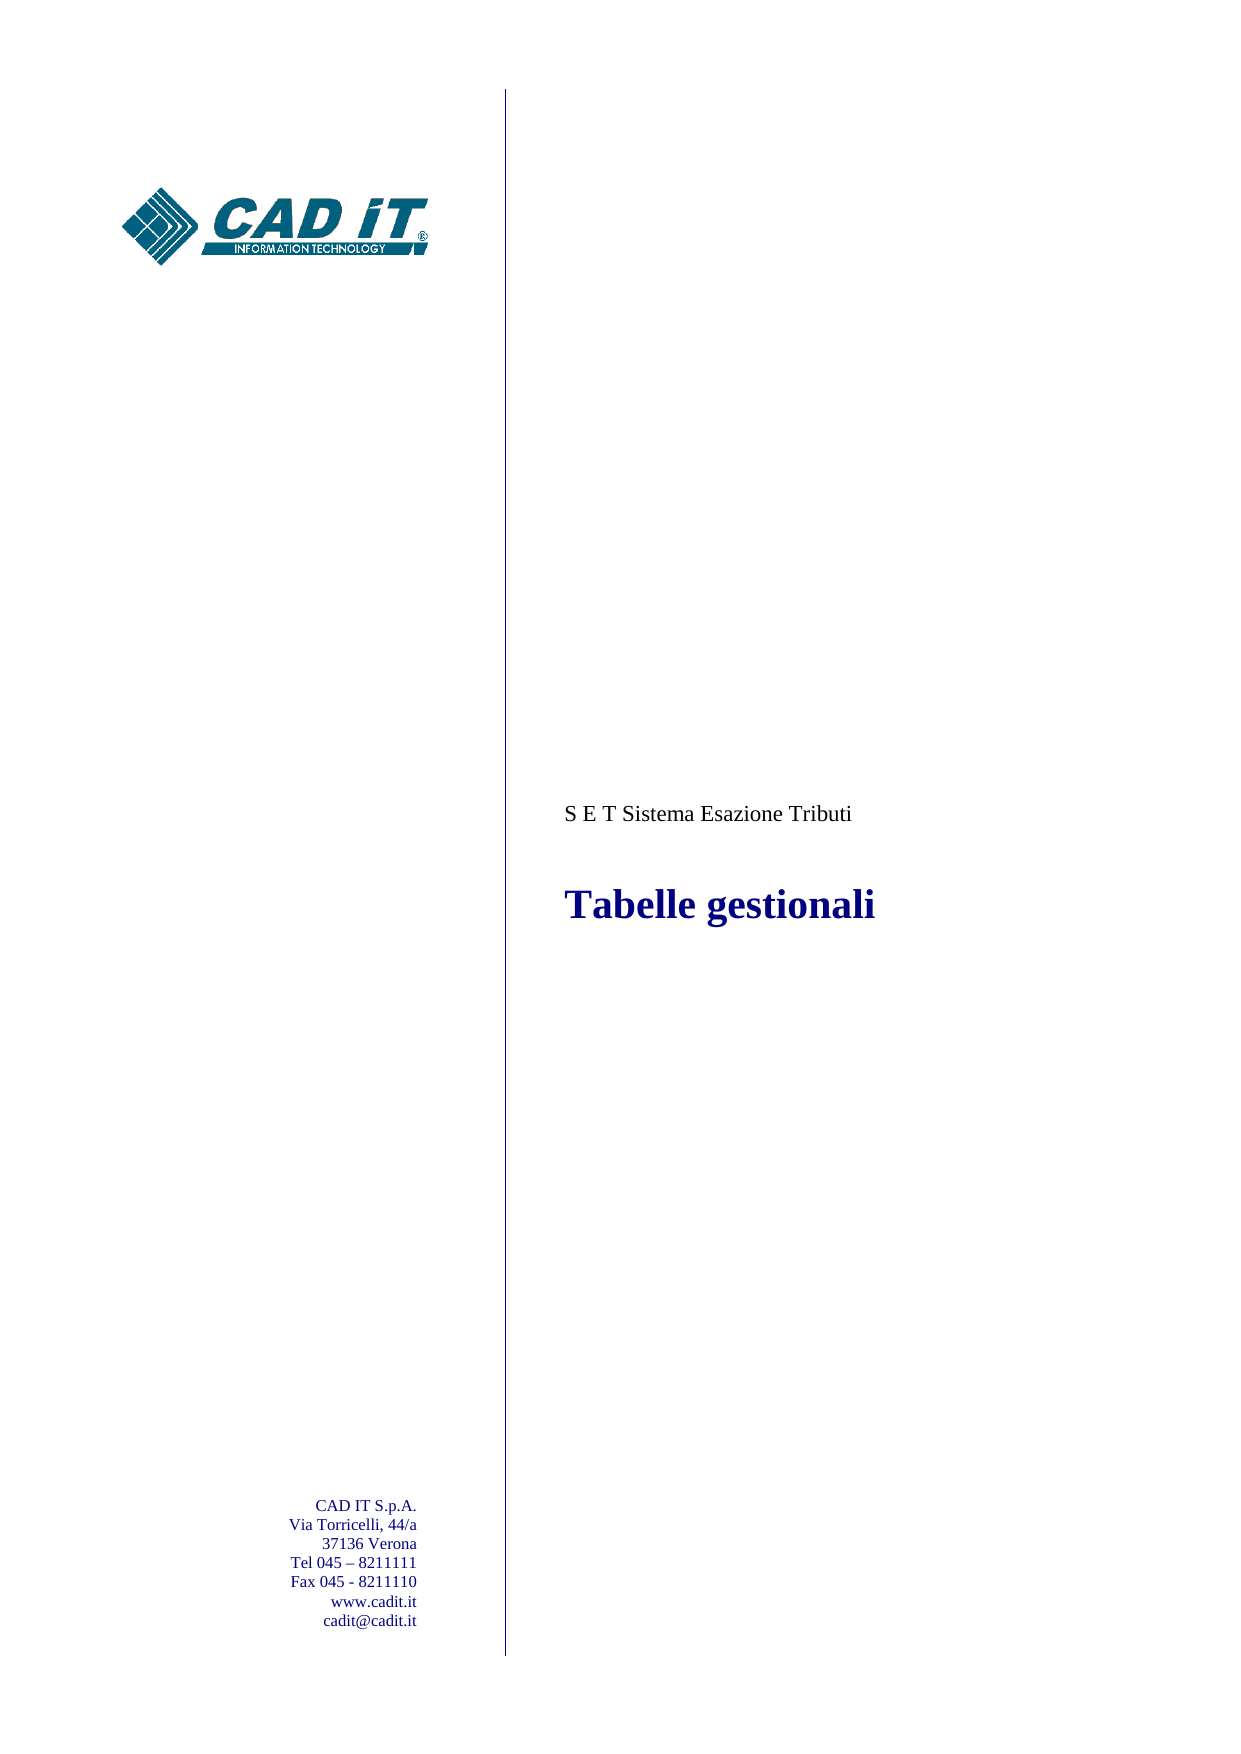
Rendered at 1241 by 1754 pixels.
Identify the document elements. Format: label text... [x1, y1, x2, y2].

table_header CAD IT S.p.A. Via Torricelli, 44/a 37136 Verona Tel 045 – 8211111 Fax 045 - 8211110 www.cadit.it cadit@cadit.it [40, 89, 505, 1656]
table_header S E T Sistema Esazione Tributi Modello Interfaccia Utente [506, 89, 1199, 1656]
picture [111, 184, 434, 269]
